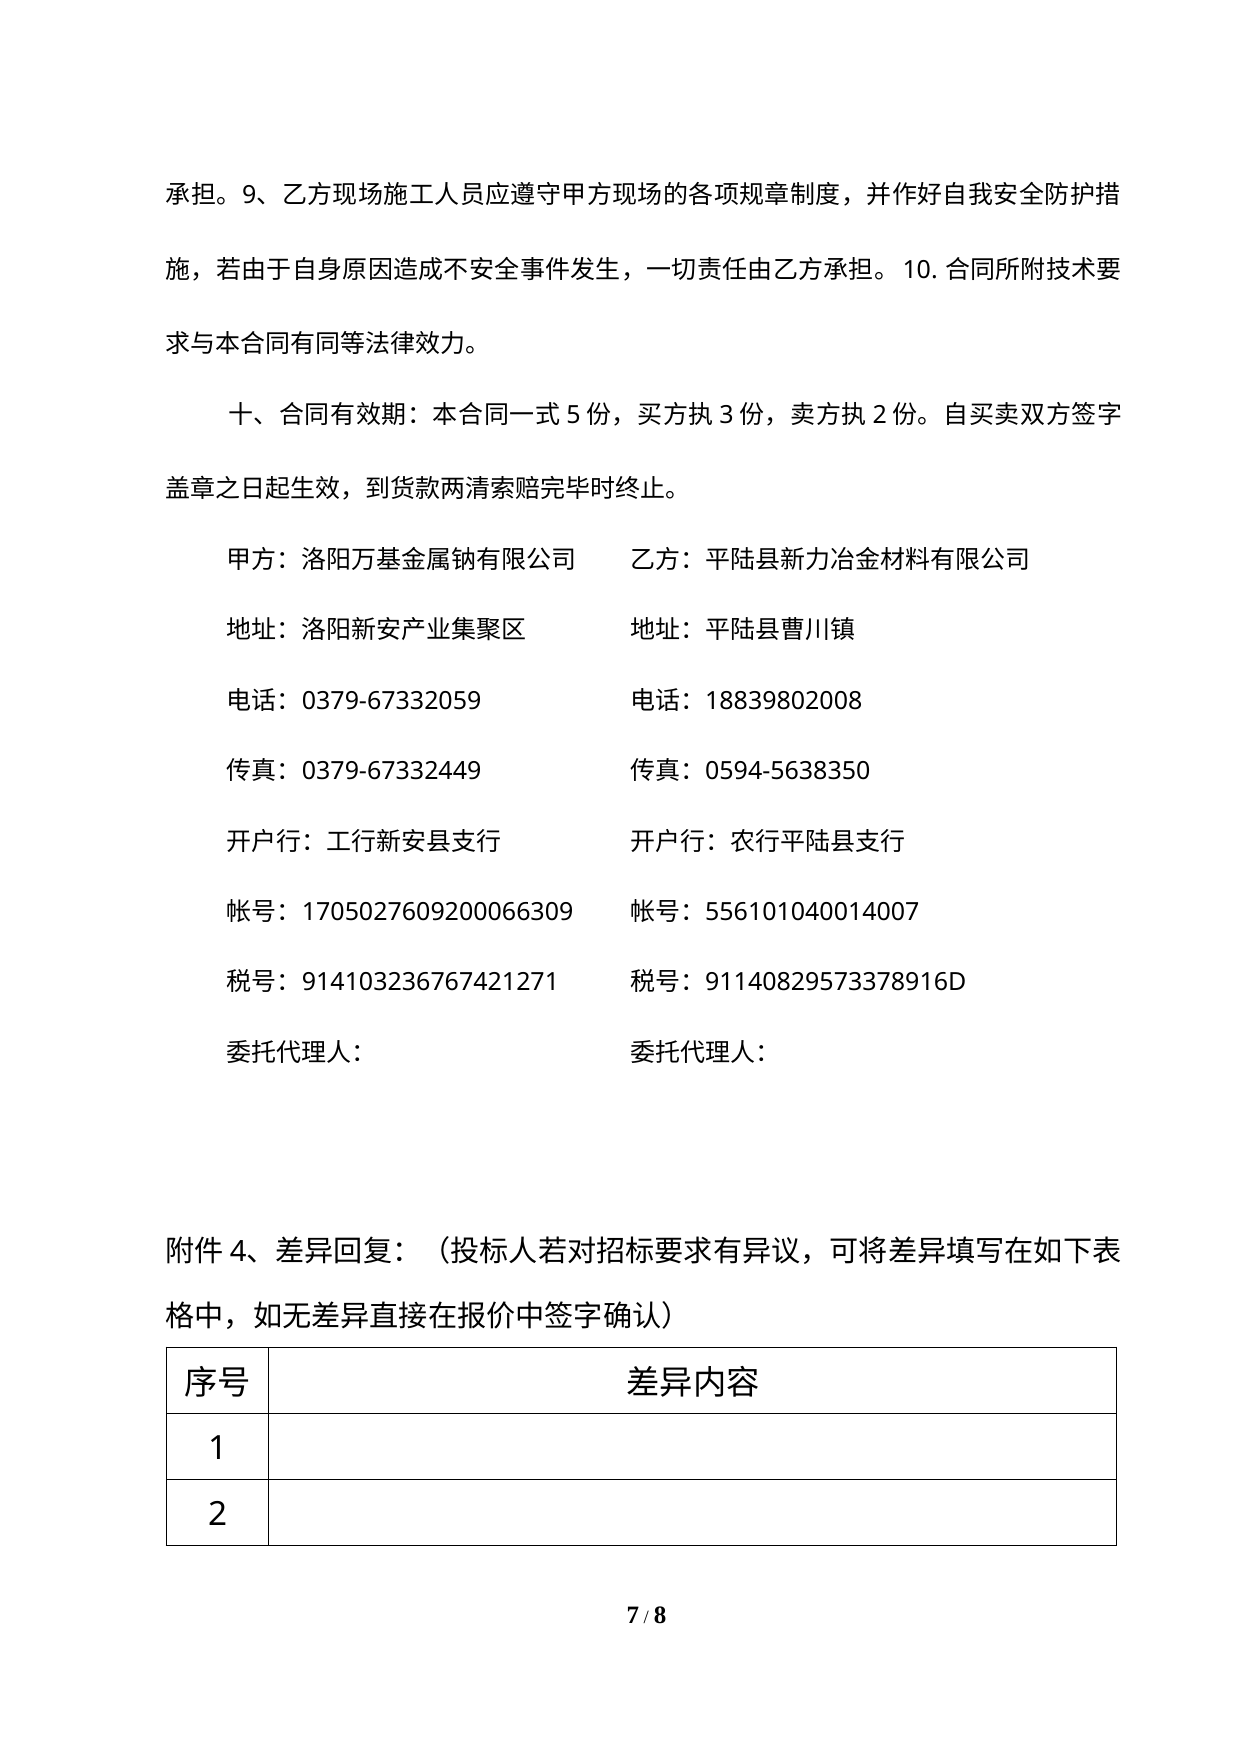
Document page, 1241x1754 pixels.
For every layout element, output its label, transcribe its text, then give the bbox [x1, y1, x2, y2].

table_cell [269, 1480, 1116, 1545]
table_header 乙方：平陆县新力冶金材料有限公司 地址：平陆县曹川镇 电话：18839802008 传真：0594-5638350 开户行：农行平陆县支行 帐号：556101040014007 税号：91140829573378916D 委托代理人： [619, 525, 1210, 1087]
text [165, 160, 1122, 374]
table_cell 2 [167, 1480, 268, 1545]
table_header 差异内容 [269, 1348, 1116, 1413]
table_cell 1 [167, 1414, 268, 1479]
text 附件4、差异回复：（投标人若对招标要求有异议，可将差异填写在如下表格中，如无差异直接在报价中签字确认） [165, 1217, 1122, 1347]
text 十、合同有效期：本合同一式5份，买方执3份，卖方执2份。自买卖双方签字盖章之日起生效，到货款两清索赔完毕时终止。 [165, 380, 1122, 519]
table_header 序号 [167, 1348, 268, 1413]
table_header 甲方：洛阳万基金属钠有限公司 地址：洛阳新安产业集聚区 电话：0379-67332059 传真：0379-67332449 开户行：工行新安县支行 帐号：1705027609200066309 税号：914103236767421271 委托代理人： [165, 525, 619, 1087]
table_cell [269, 1414, 1116, 1479]
